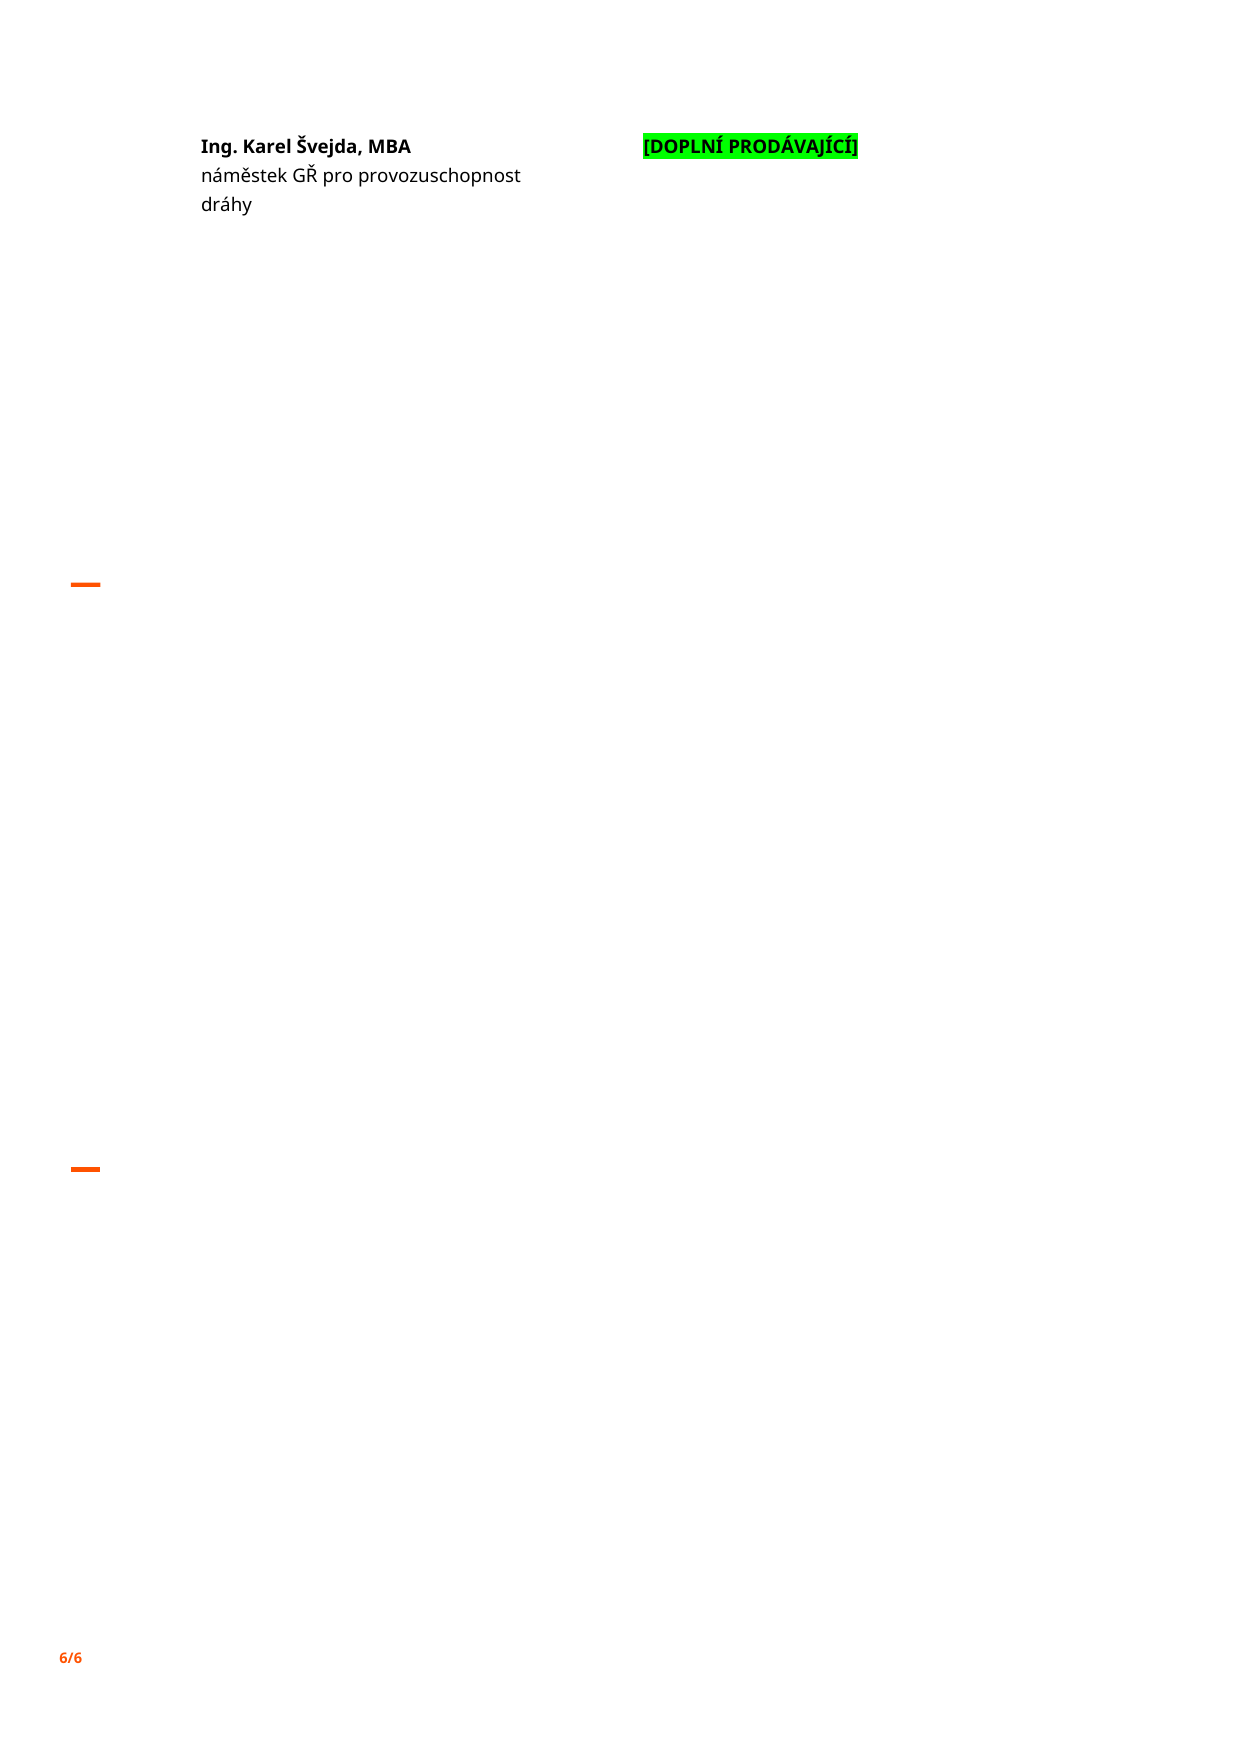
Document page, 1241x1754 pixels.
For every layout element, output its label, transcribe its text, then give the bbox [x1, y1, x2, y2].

text Ing. Karel Švejda, MBA [DOPLNÍ PRODÁVAJÍCÍ] náměstek GŘ pro provozuschopnost [201, 133, 1128, 188]
text dráhy [201, 192, 1128, 217]
